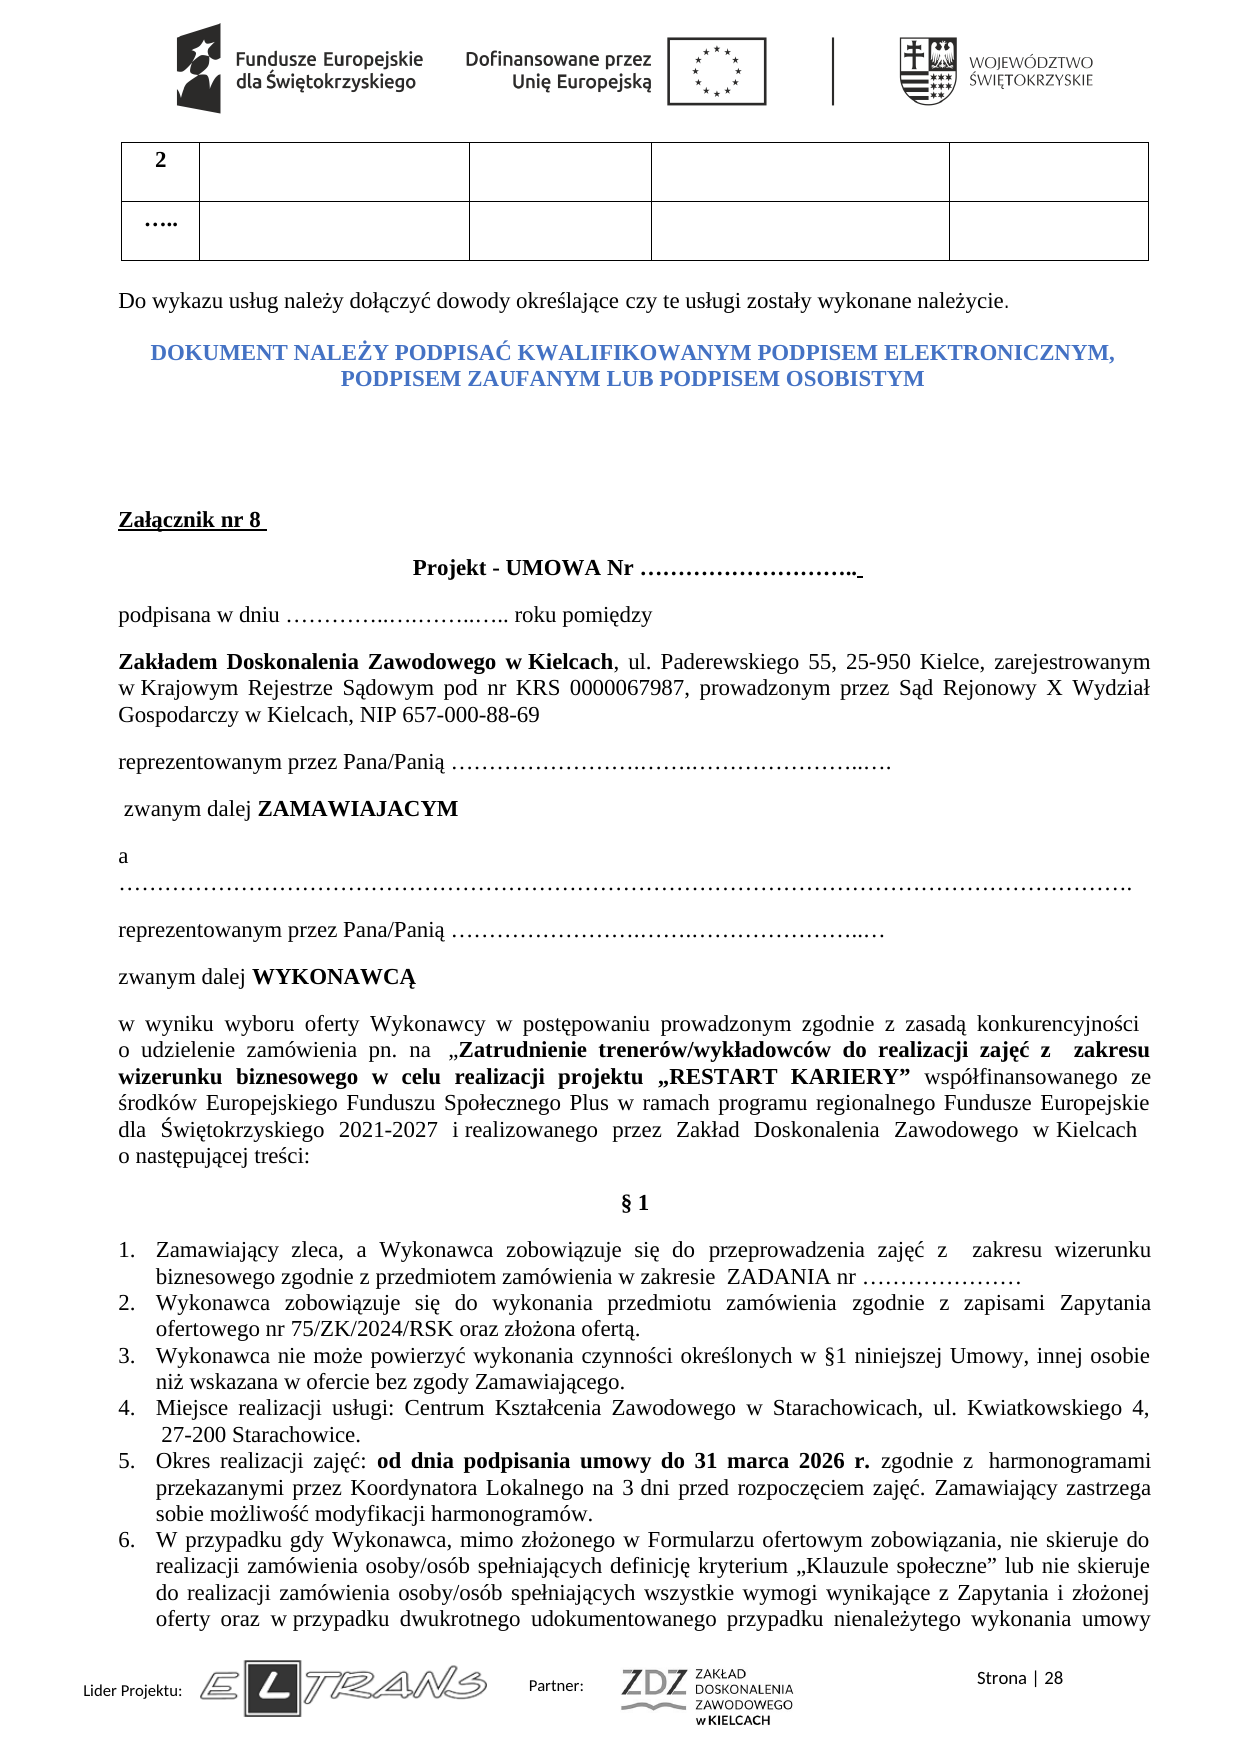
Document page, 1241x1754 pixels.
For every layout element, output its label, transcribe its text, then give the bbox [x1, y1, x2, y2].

table_cell [950, 143, 1148, 201]
text Załącznik nr 8 [118, 506, 1152, 533]
text Zakładem Doskonalenia Zawodowego w Kielcach, ul. Paderewskiego 55, 25-950 Kielce, zarejestrowanym w Krajowym Rejestrze Sądowym pod nr KRS 0000067987, prowadzonym przez Sąd Rejonowy X Wydział Gospodarczy w Kielcach, NIP 657-000-88-69 [118, 648, 1152, 727]
text § 1 [118, 1189, 1152, 1216]
text Do wykazu usług należy dołączyć dowody określające czy te usługi zostały wykonane należycie. [118, 287, 1152, 314]
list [118, 1526, 1152, 1632]
table_cell [200, 143, 469, 201]
table_cell [652, 202, 949, 260]
list Wykonawca zobowiązuje się do wykonania przedmiotu zamówienia zgodnie z zapisami Zapytania ofertowego nr 75/ZK/2024/RSK oraz złożona ofertą. [118, 1289, 1152, 1342]
text a ……………………………………………………………………………………………………………………. [118, 842, 1152, 895]
text reprezentowanym przez Pana/Panią …………………….…….…………………..… [118, 916, 1152, 942]
table_cell [470, 202, 651, 260]
text podpisana w dniu …………..….……..….. roku pomiędzy [118, 601, 1152, 627]
table_cell [200, 202, 469, 260]
picture [619, 1667, 800, 1732]
text zwanym dalej WYKONAWCĄ [118, 963, 1152, 989]
table_cell ….. [122, 202, 199, 260]
list Wykonawca nie może powierzyć wykonania czynności określonych w §1 niniejszej Umowy, innej osobie niż wskazana w ofercie bez zgody Zamawiającego. [118, 1342, 1152, 1394]
text Projekt - UMOWA Nr ……………………….. [118, 554, 1152, 580]
text DOKUMENT NALEŻY PODPISAĆ KWALIFIKOWANYM PODPISEM ELEKTRONICZNYM, PODPISEM ZAUFANYM LUB PODPISEM OSOBISTYM [118, 338, 1147, 391]
text reprezentowanym przez Pana/Panią …………………….…….…………………..…. [118, 748, 1152, 774]
table_cell [652, 143, 949, 201]
table_cell [470, 143, 651, 201]
table_cell 2 [122, 143, 199, 201]
list Okres realizacji zajęć: od dnia podpisania umowy do 31 marca 2026 r. zgodnie z harmonogramami przekazanymi przez Koordynatora Lokalnego na 3 dni przed rozpoczęciem zajęć. Zamawiający zastrzega sobie możliwość modyfikacji harmonogramów. [118, 1447, 1152, 1526]
text zwanym dalej ZAMAWIAJACYM [118, 795, 1152, 821]
picture [200, 1660, 487, 1717]
picture [176, 23, 1093, 114]
list Miejsce realizacji usługi: Centrum Kształcenia Zawodowego w Starachowicach, ul. Kwiatkowskiego 4, 27-200 Starachowice. [118, 1394, 1152, 1447]
text w wyniku wyboru oferty Wykonawcy w postępowaniu prowadzonym zgodnie z zasadą konkurencyjności o udzielenie zamówienia pn. na „Zatrudnienie trenerów/wykładowców do realizacji zajęć z zakresu wizerunku biznesowego w celu realizacji projektu „Restart kariery” współfinansowanego ze środków Europejskiego Funduszu Społecznego Plus w ramach programu regionalnego Fundusze Europejskie dla Świętokrzyskiego 2021-2027 i realizowanego przez Zakład Doskonalenia Zawodowego w Kielcach o następującej treści: [118, 1010, 1152, 1168]
list Zamawiający zleca, a Wykonawca zobowiązuje się do przeprowadzenia zajęć z zakresu wizerunku biznesowego zgodnie z przedmiotem zamówienia w zakresie ZADANIA nr ………………… [118, 1236, 1152, 1289]
table_cell [950, 202, 1148, 260]
